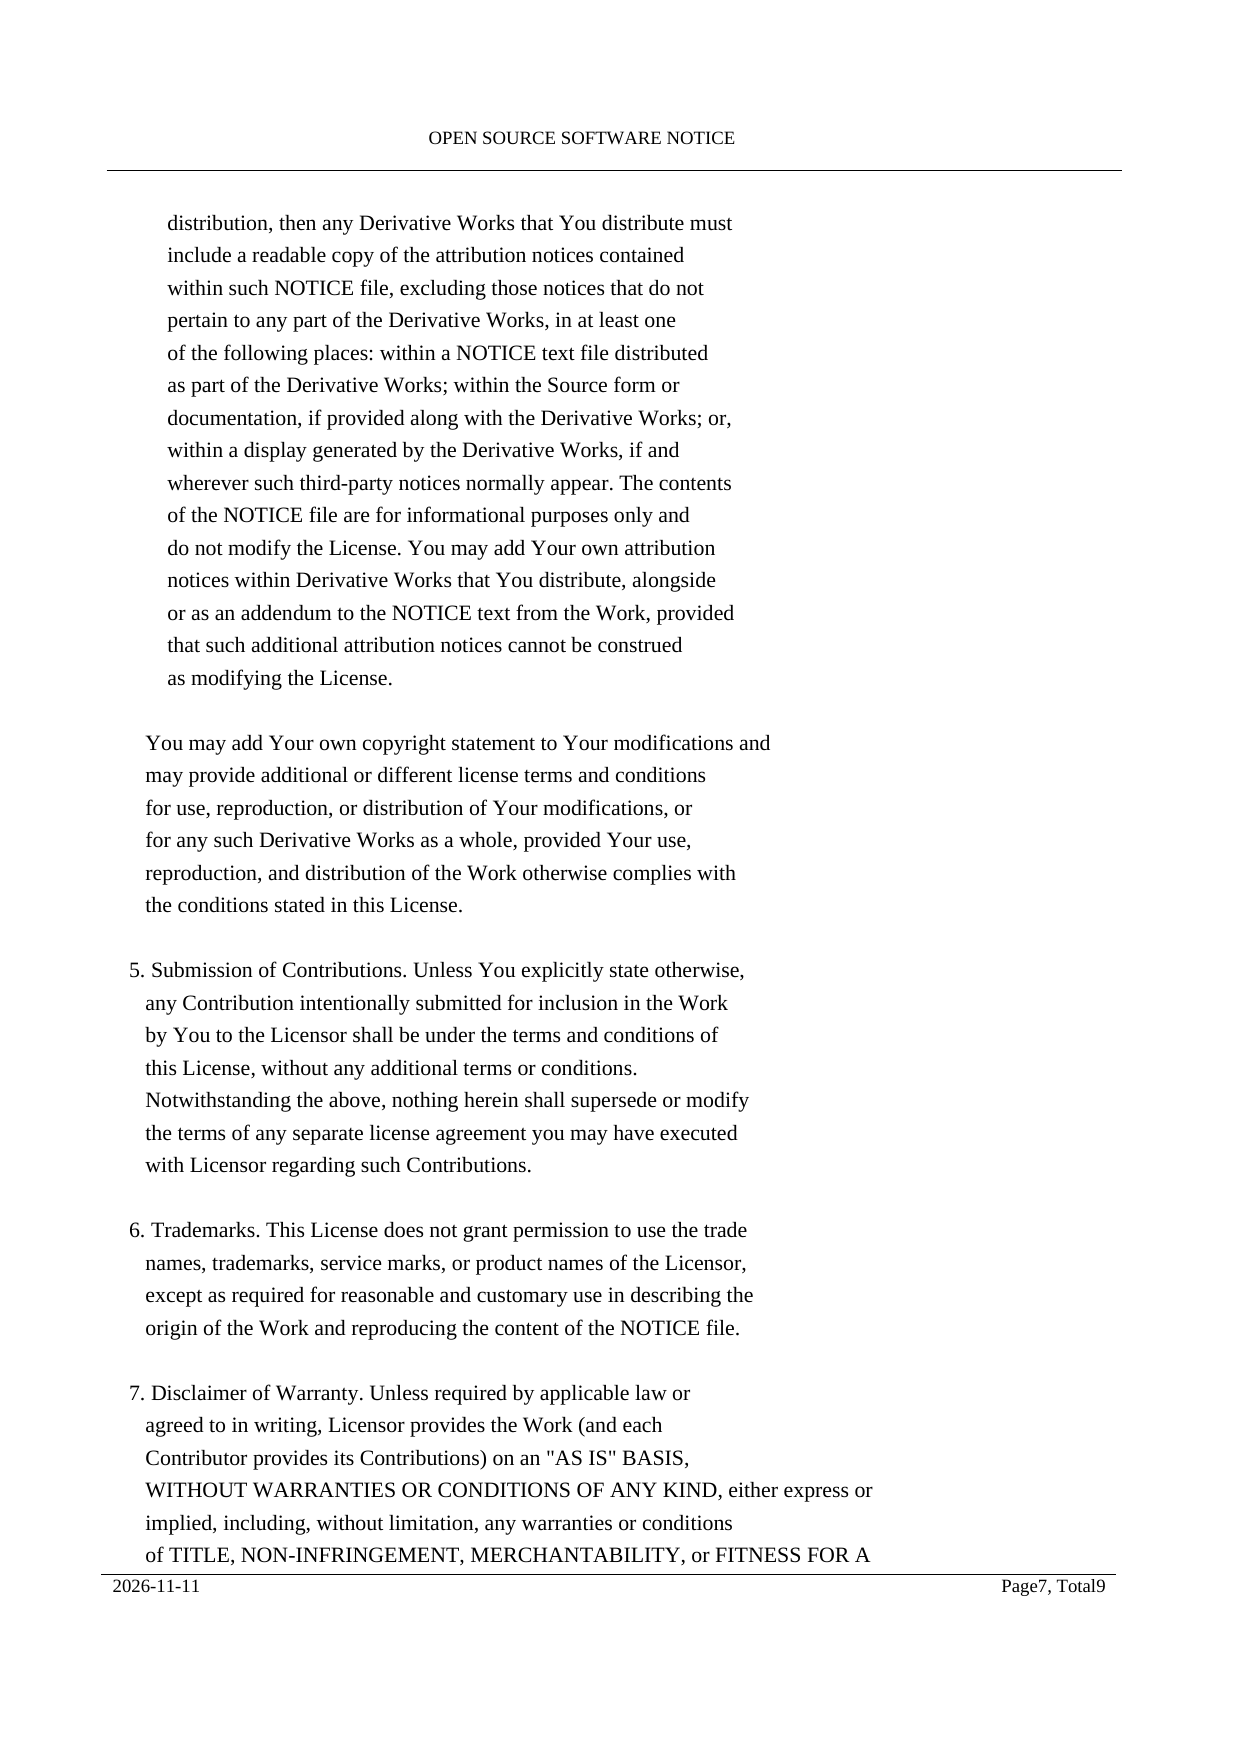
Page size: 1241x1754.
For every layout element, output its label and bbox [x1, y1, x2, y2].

text [112, 206, 1128, 1571]
